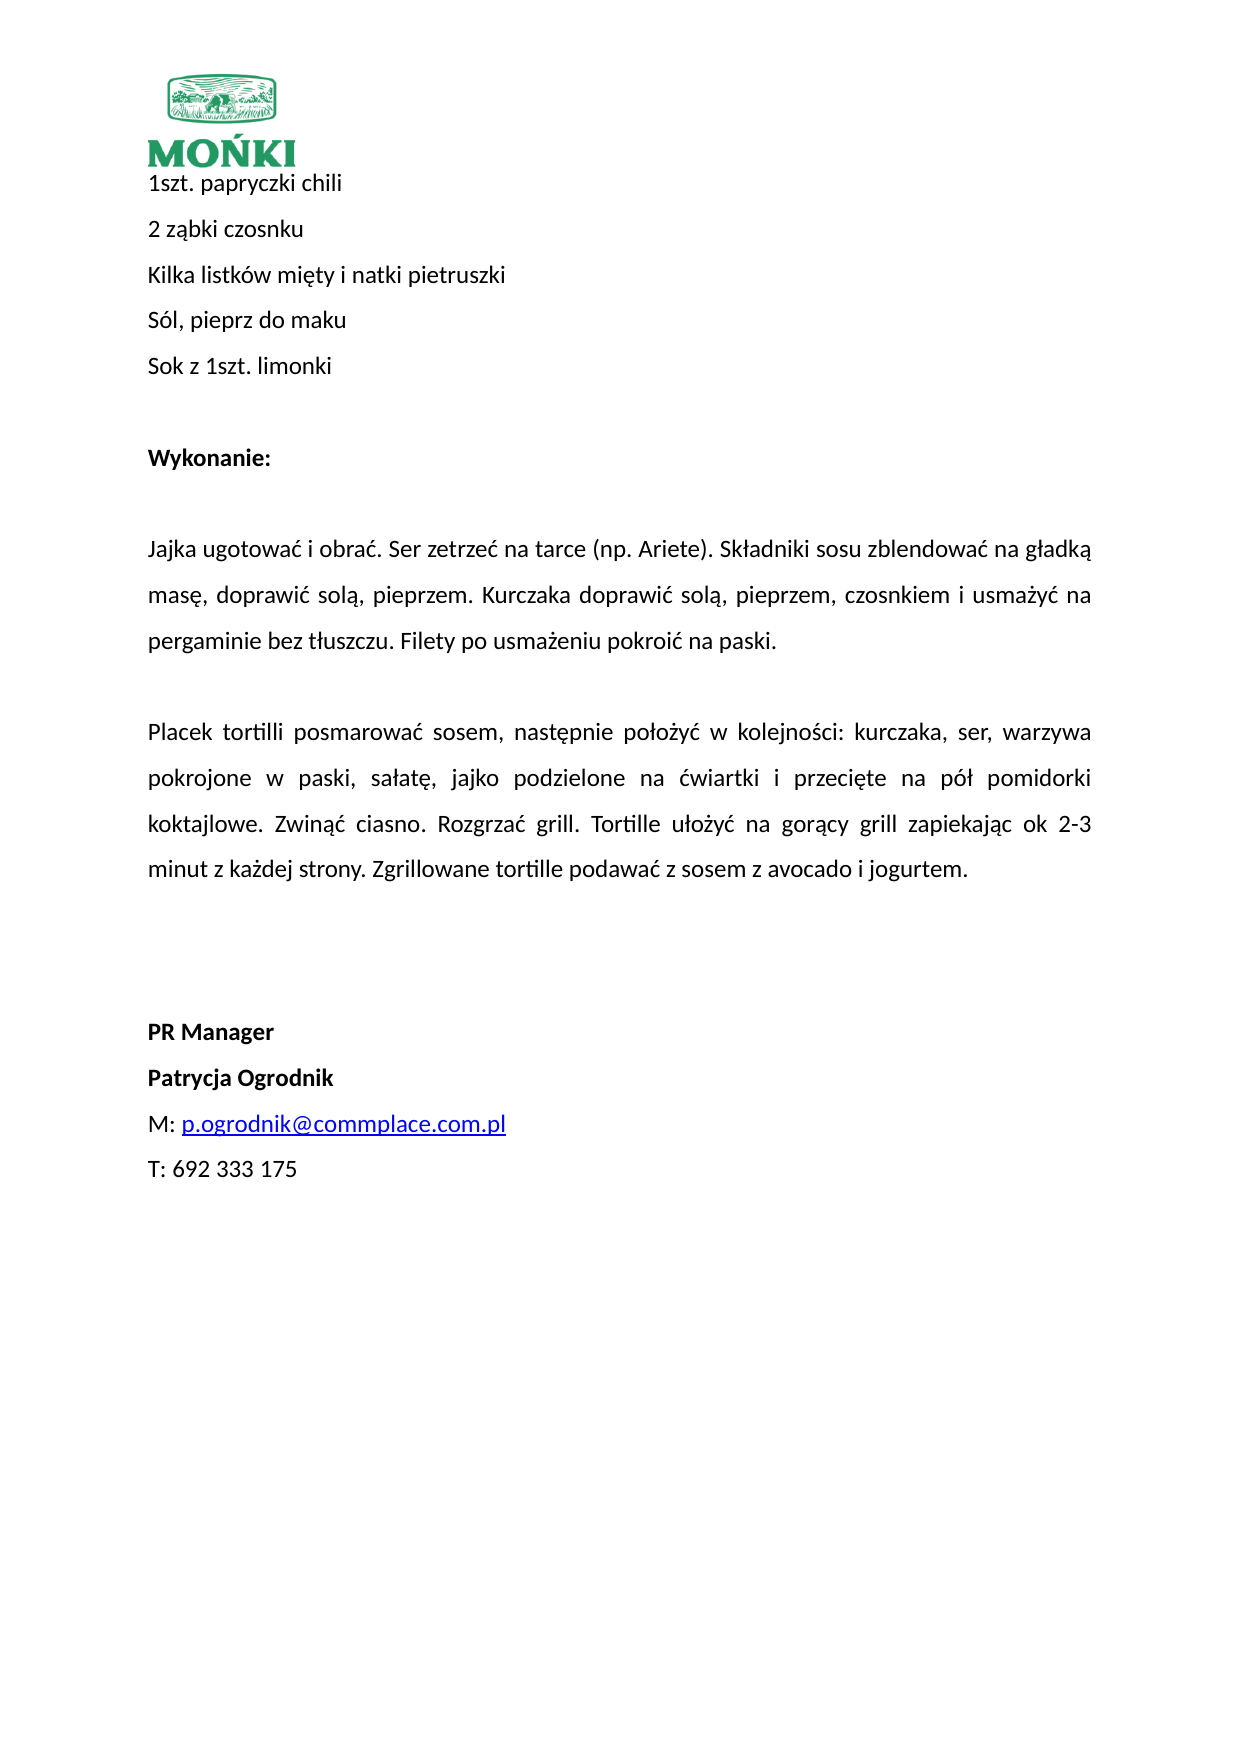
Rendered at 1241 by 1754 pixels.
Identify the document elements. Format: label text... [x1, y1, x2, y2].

text Jajka ugotować i obrać. Ser zetrzeć na tarce (np. Ariete). Składniki sosu zblendować na gładką masę, doprawić solą, pieprzem. Kurczaka doprawić solą, pieprzem, czosnkiem i usmażyć na pergaminie bez tłuszczu. Filety po usmażeniu pokroić na paski. [148, 533, 1093, 655]
picture [147, 73, 296, 168]
text T: 692 333 175 [148, 1154, 1093, 1184]
text Wykonanie: [148, 442, 1093, 472]
text Sól, pieprz do maku [148, 305, 1093, 335]
text Kilka listków mięty i natki pietruszki [148, 259, 1093, 289]
text 2 ząbki czosnku [148, 213, 1093, 244]
text Patrycja Ogrodnik [148, 1062, 1093, 1093]
text 1szt. papryczki chili [148, 167, 1093, 198]
text Sok z 1szt. limonki [148, 350, 1093, 381]
text PR Manager [148, 1016, 1093, 1047]
text M: p.ogrodnik@commplace.com.pl [148, 1108, 1093, 1138]
text Placek tortilli posmarować sosem, następnie położyć w kolejności: kurczaka, ser, warzywa pokrojone w paski, sałatę, jajko podzielone na ćwiartki i przecięte na pół pomidorki koktajlowe. Zwinąć ciasno. Rozgrzać grill. Tortille ułożyć na gorący grill zapiekając ok 2-3 minut z każdej strony. Zgrillowane tortille podawać z sosem z avocado i jogurtem. [148, 716, 1093, 884]
